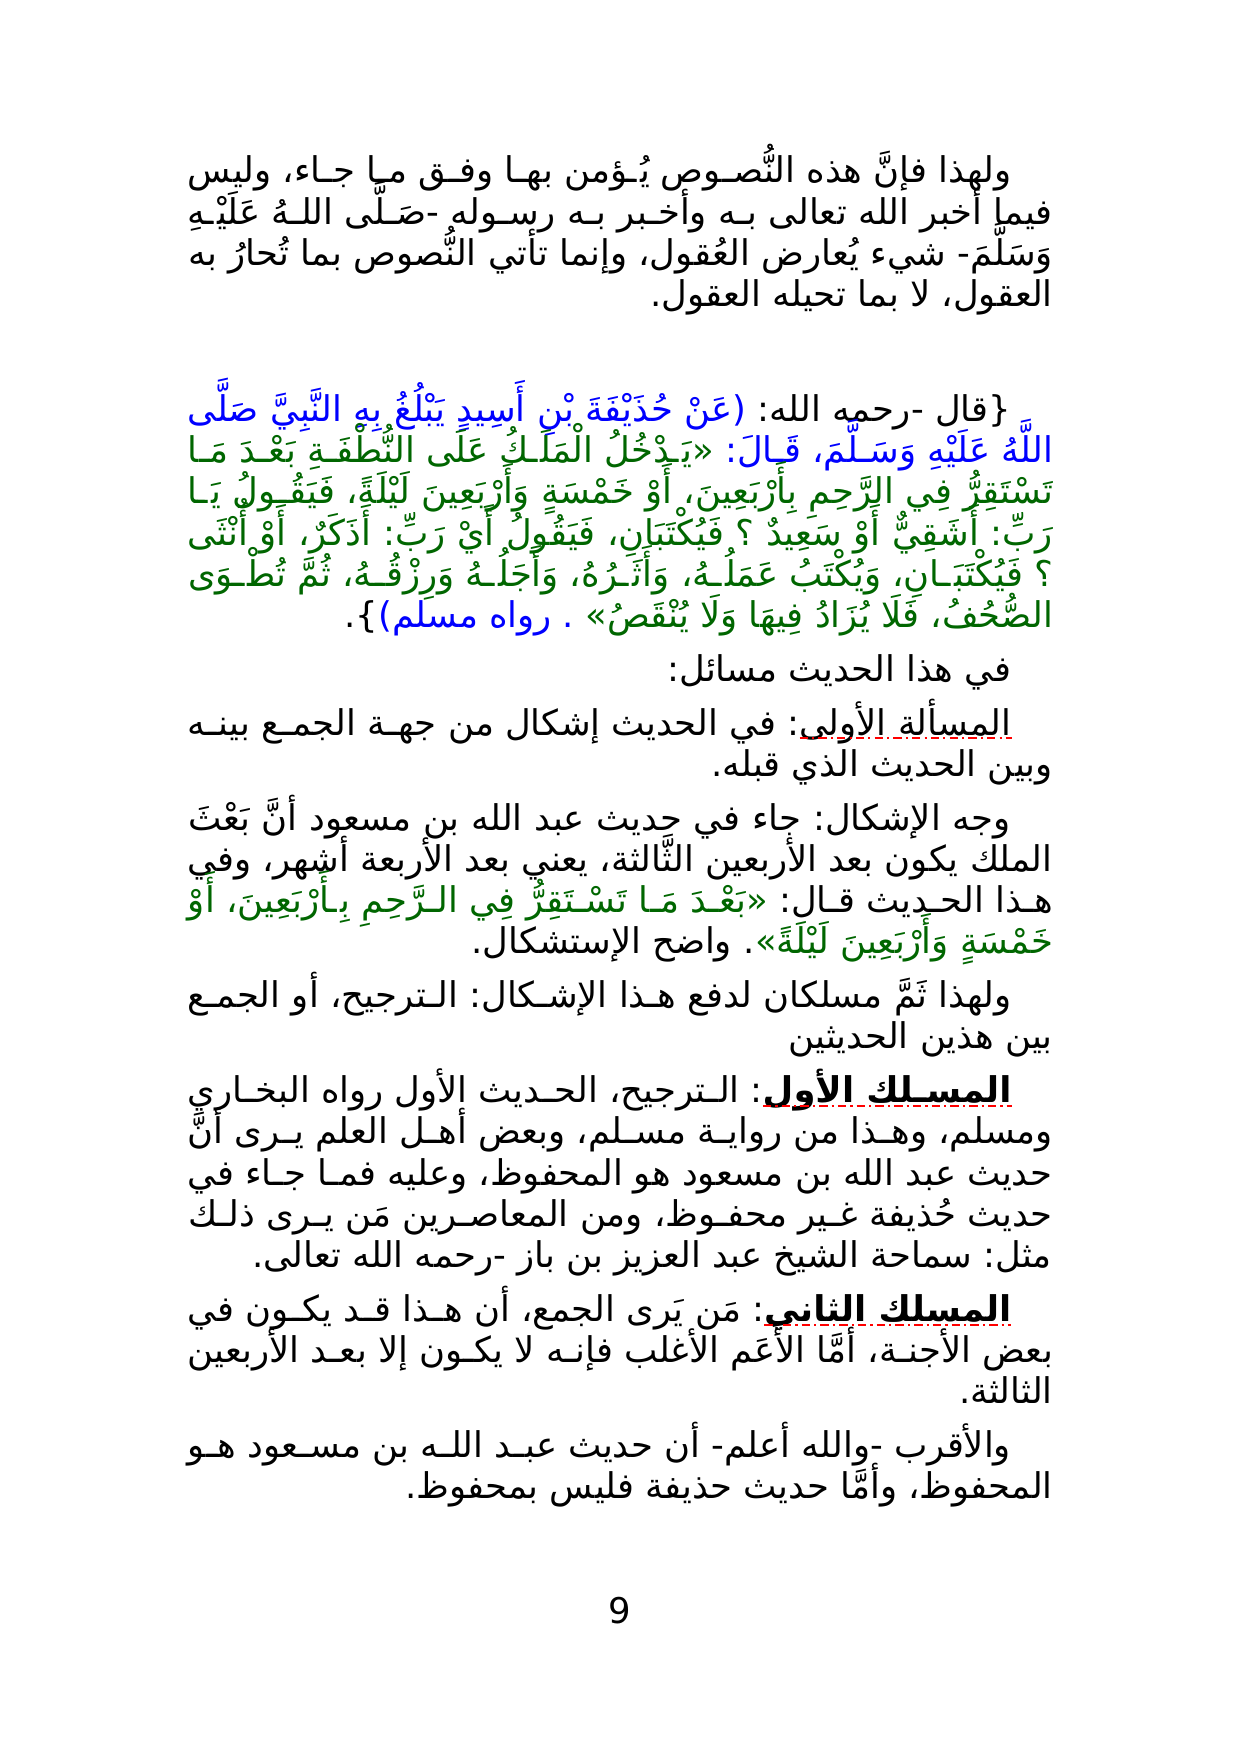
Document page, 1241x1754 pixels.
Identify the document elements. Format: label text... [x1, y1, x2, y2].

text في هذا الحديث مسائل: [187, 648, 1053, 689]
text والأقرب -والله أعلم- أن حديث عبد الله بن مسعود هو المحفوظ، وأمَّا حديث حذيفة فليس بمحفوظ. [187, 1424, 1053, 1507]
text المسلك الثاني: مَن يَرى الجمع، أن هذا قد يكون في بعض الأجنة، أمَّا الأَعَم الأغلب فإنه لا يكون إلا بعد الأربعين الثالثة. [187, 1288, 1053, 1412]
text المسلك الأول: الترجيح، الحديث الأول رواه البخاري ومسلم، وهذا من رواية مسلم، وبعض أهل العلم يرى أنَّ حديث عبد الله بن مسعود هو المحفوظ، وعليه فما جاء في حديث حُذيفة غير محفوظ، ومن المعاصرين مَن يرى ذلك مثل: سماحة الشيخ عبد العزيز بن باز -رحمه الله تعالى. [187, 1069, 1053, 1276]
text ولهذا ثَمَّ مسلكان لدفع هذا الإشكال: الترجيح، أو الجمع بين هذين الحديثين [187, 974, 1053, 1057]
text {قال -رحمه الله: (عَنْ حُذَيْفَةَ بْنِ أَسِيدٍ يَبْلُغُ بِهِ النَّبِيَّ صَلَّى اللَّهُ عَلَيْهِ وَسَلَّمَ، قَالَ: «يَدْخُلُ الْمَلَكُ عَلَى النُّطْفَةِ بَعْدَ مَا تَسْتَقِرُّ فِي الرَّحِمِ بِأَرْبَعِينَ، أَوْ خَمْسَةٍ وَأَرْبَعِينَ لَيْلَةً، فَيَقُولُ يَا رَبِّ: أَشَقِيٌّ أَوْ سَعِيدٌ ؟ فَيُكْتَبَانِ، فَيَقُولُ أَيْ رَبِّ: أَذَكَرٌ، أَوْ أُنْثَى ؟ فَيُكْتَبَانِ، وَيُكْتَبُ عَمَلُهُ، وَأَثَرُهُ، وَأَجَلُهُ وَرِزْقُهُ، ثُمَّ تُطْوَى الصُّحُفُ، فَلَا يُزَادُ فِيهَا وَلَا يُنْقَصُ» . رواه مسلم)}. [187, 388, 1053, 636]
text وجه الإشكال: جاء في حديث عبد الله بن مسعود أنَّ بَعْثَ الملك يكون بعد الأربعين الثَّالثة، يعني بعد الأربعة أشهر، وفي هذا الحديث قال: «بَعْدَ مَا تَسْتَقِرُّ فِي الرَّحِمِ بِأَرْبَعِينَ، أَوْ خَمْسَةٍ وَأَرْبَعِينَ لَيْلَةً». واضح الإستشكال. [187, 797, 1053, 962]
text المسألة الأولى: في الحديث إشكال من جهة الجمع بينه وبين الحديث الذي قبله. [187, 702, 1053, 784]
text ولهذا فإنَّ هذه النُّصوص يُؤمن بها وفق ما جاء، وليس فيما أخبر الله تعالى به وأخبر به رسوله -صَلَّى اللهُ عَلَيْهِ وَسَلَّمَ- شيء يُعارض العُقول، وإنما تأتي النُّصوص بما تُحارُ به العقول، لا بما تحيله العقول. [187, 150, 1053, 315]
